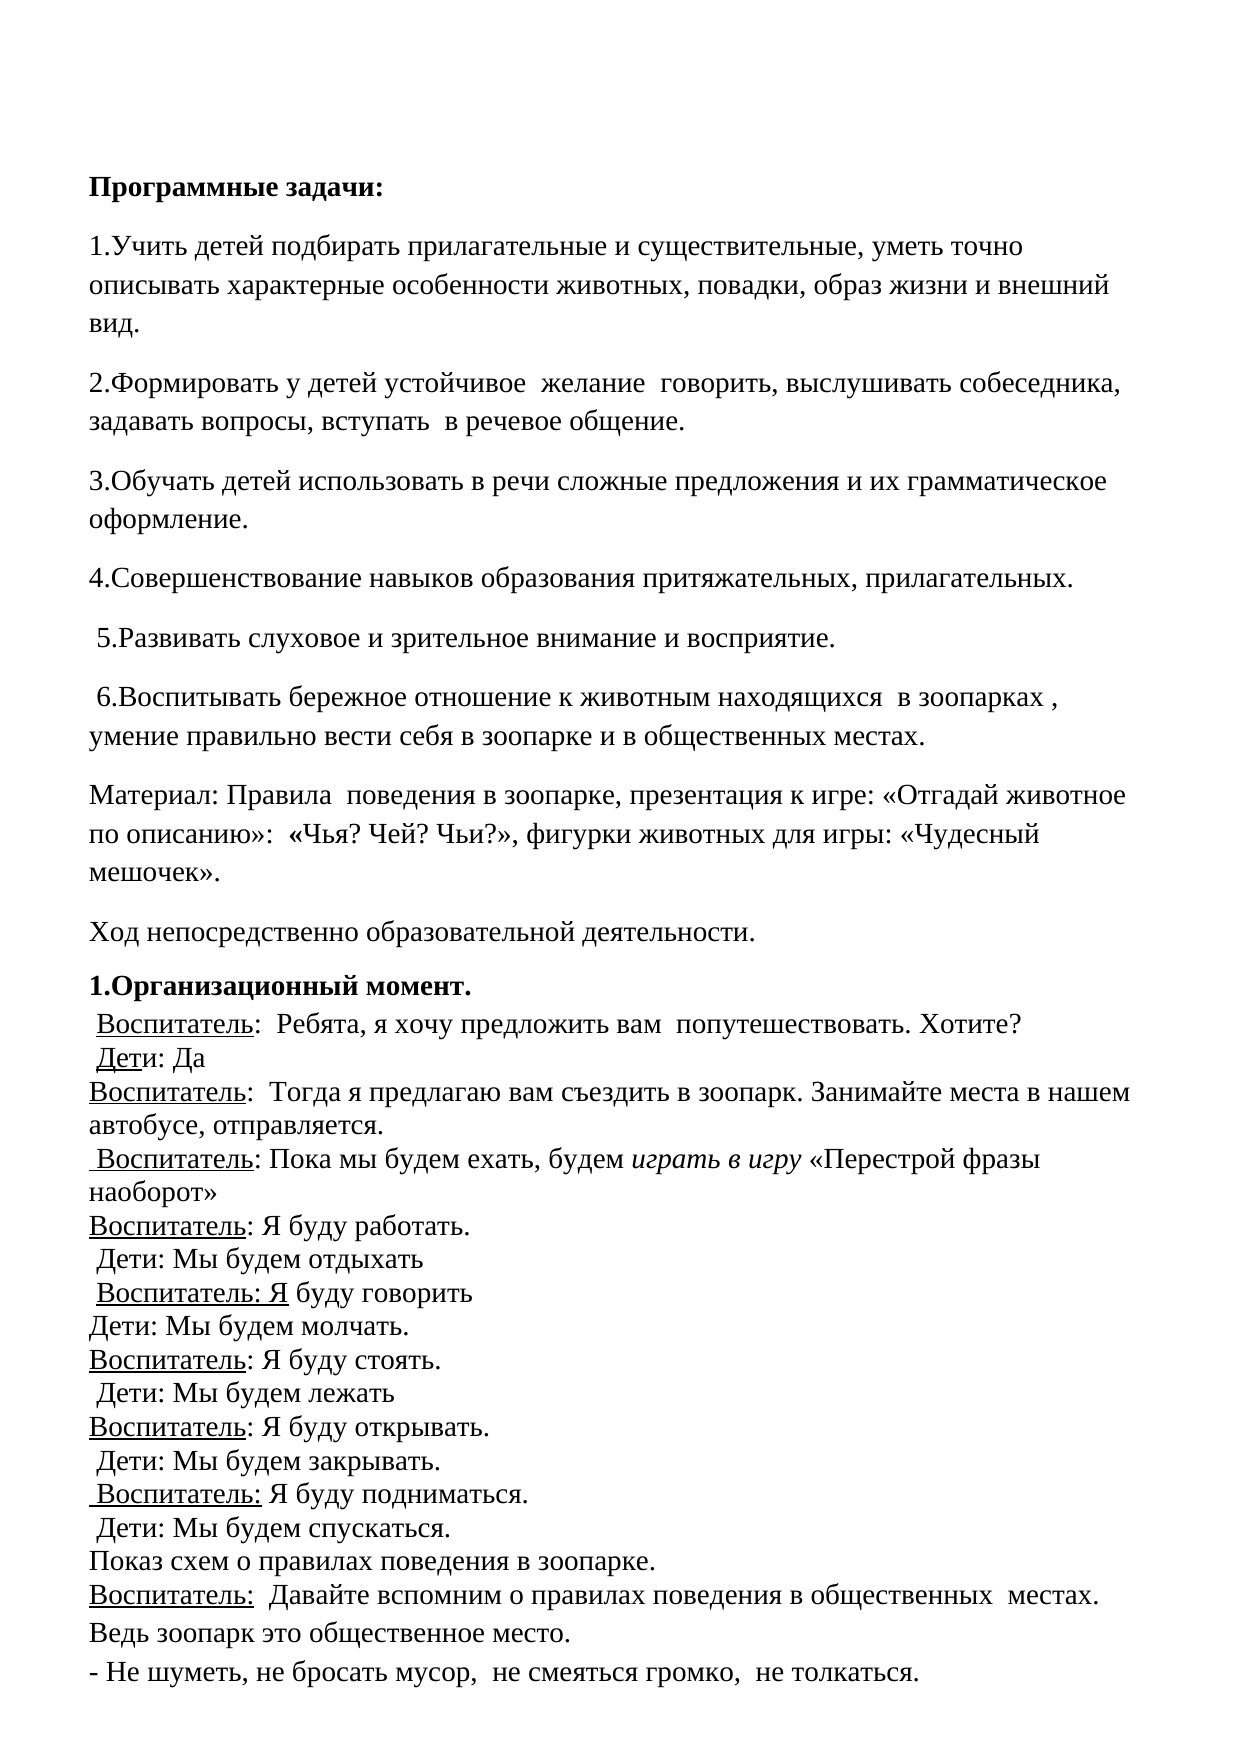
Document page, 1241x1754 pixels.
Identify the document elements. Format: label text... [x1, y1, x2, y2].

text 3.Обучать детей использовать в речи сложные предложения и их грамматическое оформление. [89, 463, 1152, 535]
text 4.Совершенствование навыков образования притяжательных, прилагательных. [89, 561, 1152, 594]
text Воспитатель: Я буду открывать. [89, 1409, 1152, 1443]
text Дети: Мы будем закрывать. [89, 1443, 1152, 1476]
text Дети: Мы будем лежать [89, 1376, 1152, 1409]
text 1.Учить детей подбирать прилагательные и существительные, уметь точно описывать характерные особенности животных, повадки, образ жизни и внешний вид. [89, 228, 1152, 339]
text Материал: Правила поведения в зоопарке, презентация к игре: «Отгадай животное по описанию»: «Чья? Чей? Чьи?», фигурки животных для игры: «Чудесный мешочек». [89, 777, 1152, 888]
text 6.Воспитывать бережное отношение к животным находящихся в зоопарках , умение правильно вести себя в зоопарке и в общественных местах. [89, 679, 1152, 751]
text - Не шуметь, не бросать мусор, не смеяться громко, не толкаться. [89, 1654, 1152, 1687]
text Воспитатель: Ребята, я хочу предложить вам попутешествовать. Хотите? [89, 1007, 1152, 1040]
text Программные задачи: [89, 169, 1152, 202]
text Воспитатель: Я буду работать. [89, 1208, 1152, 1241]
text Дети: Да [89, 1040, 1152, 1074]
text Воспитатель: Я буду стоять. [89, 1342, 1152, 1376]
text Воспитатель: Пока мы будем ехать, будем играть в игру «Перестрой фразы наоборот» [89, 1141, 1152, 1208]
text Воспитатель: Я буду говорить [89, 1275, 1152, 1308]
text Воспитатель: Я буду подниматься. [89, 1476, 1152, 1510]
text Ход непосредственно образовательной деятельности. [89, 914, 1152, 947]
text Воспитатель: Давайте вспомним о правилах поведения в общественных местах. Ведь зоопарк это общественное место. [89, 1577, 1152, 1649]
text Дети: Мы будем отдыхать [89, 1241, 1152, 1275]
text 2.Формировать у детей устойчивое желание говорить, выслушивать собеседника, задавать вопросы, вступать в речевое общение. [89, 365, 1152, 437]
text Дети: Мы будем молчать. [89, 1308, 1152, 1342]
text 5.Развивать слуховое и зрительное внимание и восприятие. [89, 620, 1152, 653]
text Воспитатель: Тогда я предлагаю вам съездить в зоопарк. Занимайте места в нашем автобусе, отправляется. [89, 1074, 1152, 1141]
text Показ схем о правилах поведения в зоопарке. [89, 1543, 1152, 1577]
text 1.Организационный момент. [89, 968, 1152, 1002]
text Дети: Мы будем спускаться. [89, 1510, 1152, 1543]
